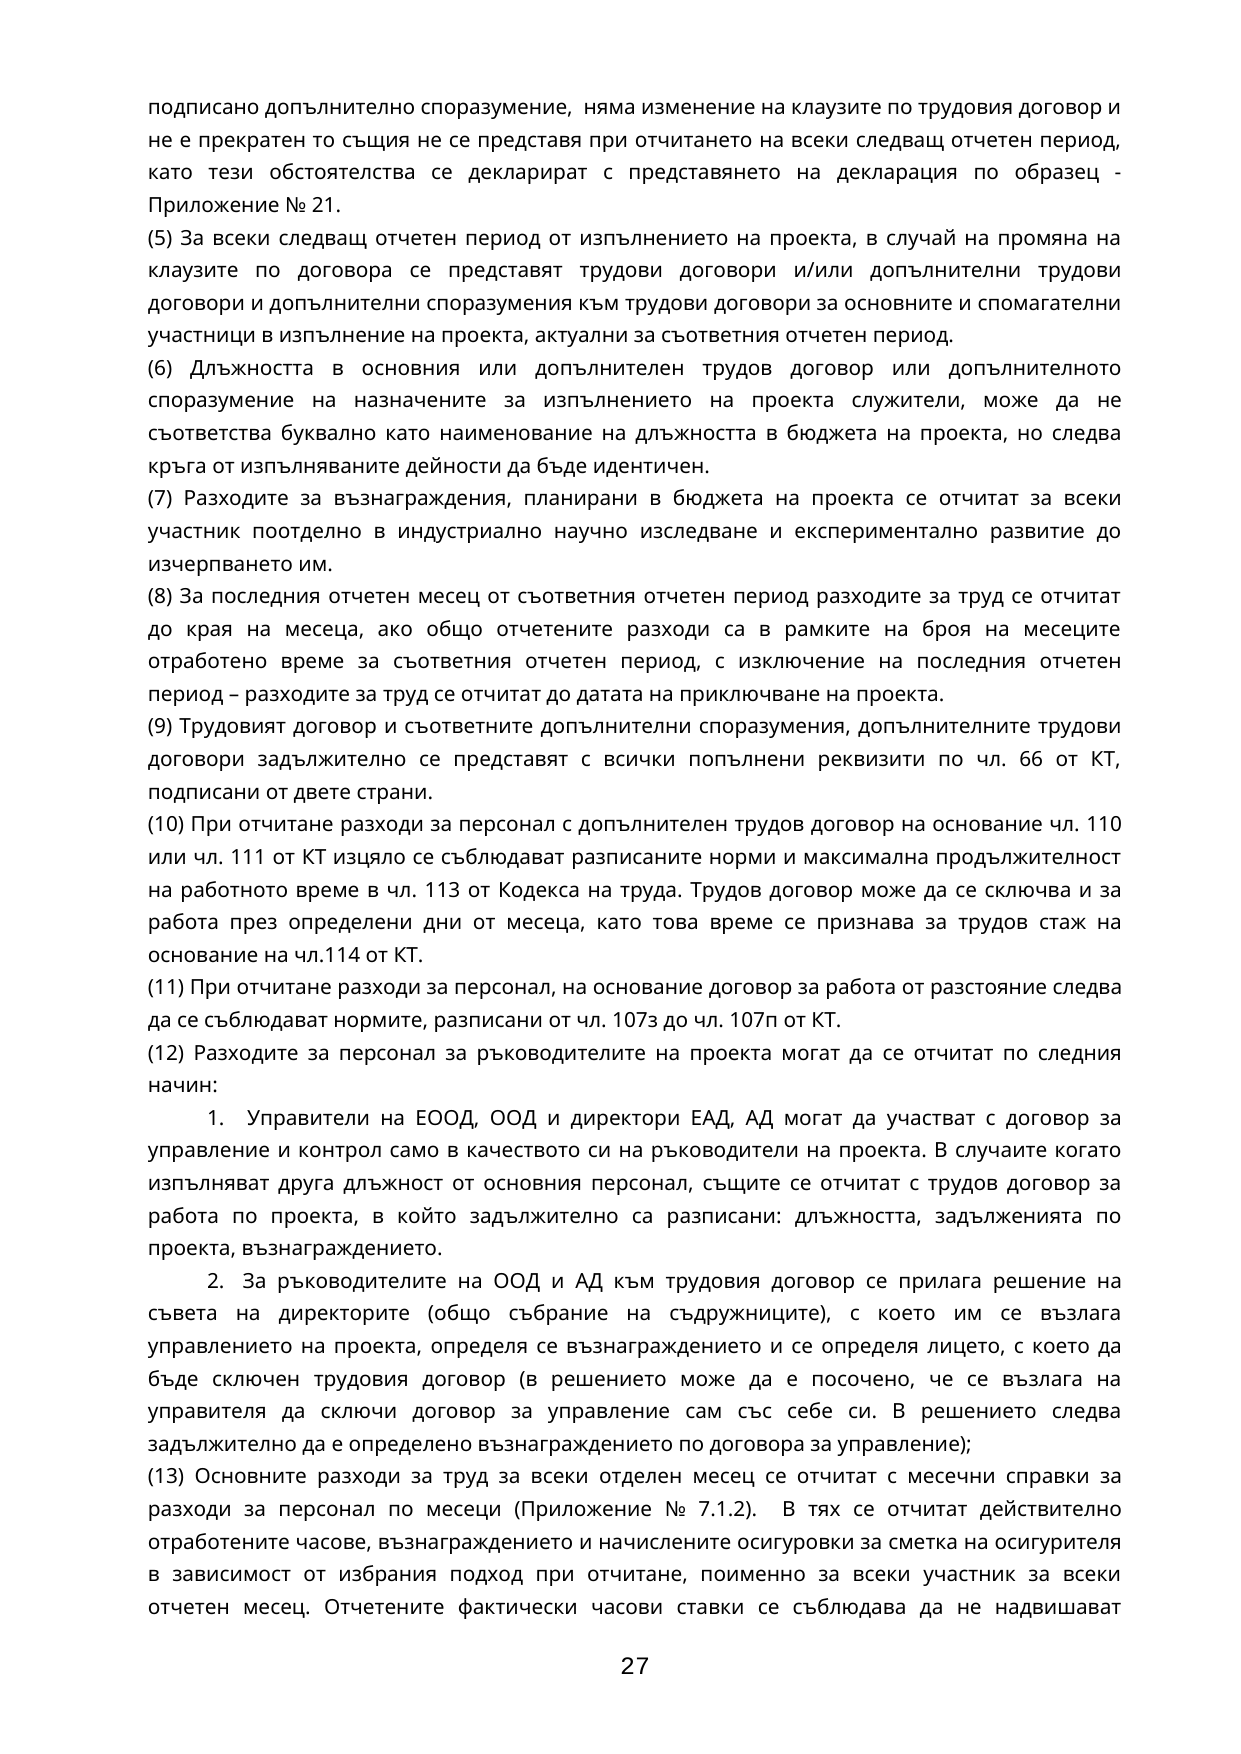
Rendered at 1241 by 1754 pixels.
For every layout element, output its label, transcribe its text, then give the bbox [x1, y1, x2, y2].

list Управители на ЕООД, ООД и директори ЕАД, АД могат да участват с договор за управление и контрол само в качеството си на ръководители на проекта. В случаите когато изпълняват друга длъжност от основния персонал, същите се отчитат с трудов договор за работа по проекта, в който задължително са разписани: длъжността, задълженията по проекта, възнаграждението. [148, 1103, 1123, 1262]
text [148, 92, 1122, 218]
text (11) При отчитане разходи за персонал, на основание договор за работа от разстояние следва да се съблюдават нормите, разписани от чл. 107з до чл. 107п от КТ. [148, 972, 1123, 1033]
text (9) Трудовият договор и съответните допълнителни споразумения, допълнителните трудови договори задължително се представят с всички попълнени реквизити по чл. 66 от КТ, подписани от двете страни. [148, 712, 1123, 805]
text (6) Длъжността в основния или допълнителен трудов договор или допълнителното споразумение на назначените за изпълнението на проекта служители, може да не съответства буквално като наименование на длъжността в бюджета на проекта, но следва кръга от изпълняваните дейности да бъде идентичен. [148, 353, 1123, 479]
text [148, 1462, 1123, 1620]
text (5) За всеки следващ отчетен период от изпълнението на проекта, в случай на промяна на клаузите по договора се представят трудови договори и/или допълнителни трудови договори и допълнителни споразумения към трудови договори за основните и спомагателни участници в изпълнение на проекта, актуални за съответния отчетен период. [148, 223, 1122, 349]
text (8) За последния отчетен месец от съответния отчетен период разходите за труд се отчитат до края на месеца, ако общо отчетените разходи са в рамките на броя на месеците отработено време за съответния отчетен период, с изключение на последния отчетен период – разходите за труд се отчитат до датата на приключване на проекта. [148, 581, 1123, 707]
list За ръководителите на ООД и АД към трудовия договор се прилага решение на съвета на директорите (общо събрание на съдружниците), с което им се възлага управлението на проекта, определя се възнаграждението и се определя лицето, с което да бъде сключен трудовия договор (в решението може да е посочено, че се възлага на управителя да сключи договор за управление сам със себе си. В решението следва задължително да е определено възнаграждението по договора за управление); [148, 1266, 1123, 1457]
text (10) При отчитане разходи за персонал с допълнителен трудов договор на основание чл. 110 или чл. 111 от КТ изцяло се съблюдават разписаните норми и максимална продължителност на работното време в чл. 113 от Кодекса на труда. Трудов договор може да се сключва и за работа през определени дни от месеца, като това време се признава за трудов стаж на основание на чл.114 от КТ. [148, 809, 1123, 968]
text (7) Разходите за възнаграждения, планирани в бюджета на проекта се отчитат за всеки участник поотделно в индустриално научно изследване и експериментално развитие до изчерпването им. [148, 483, 1123, 577]
text (12) Разходите за персонал за ръководителите на проекта могат да се отчитат по следния начин: [148, 1038, 1123, 1099]
